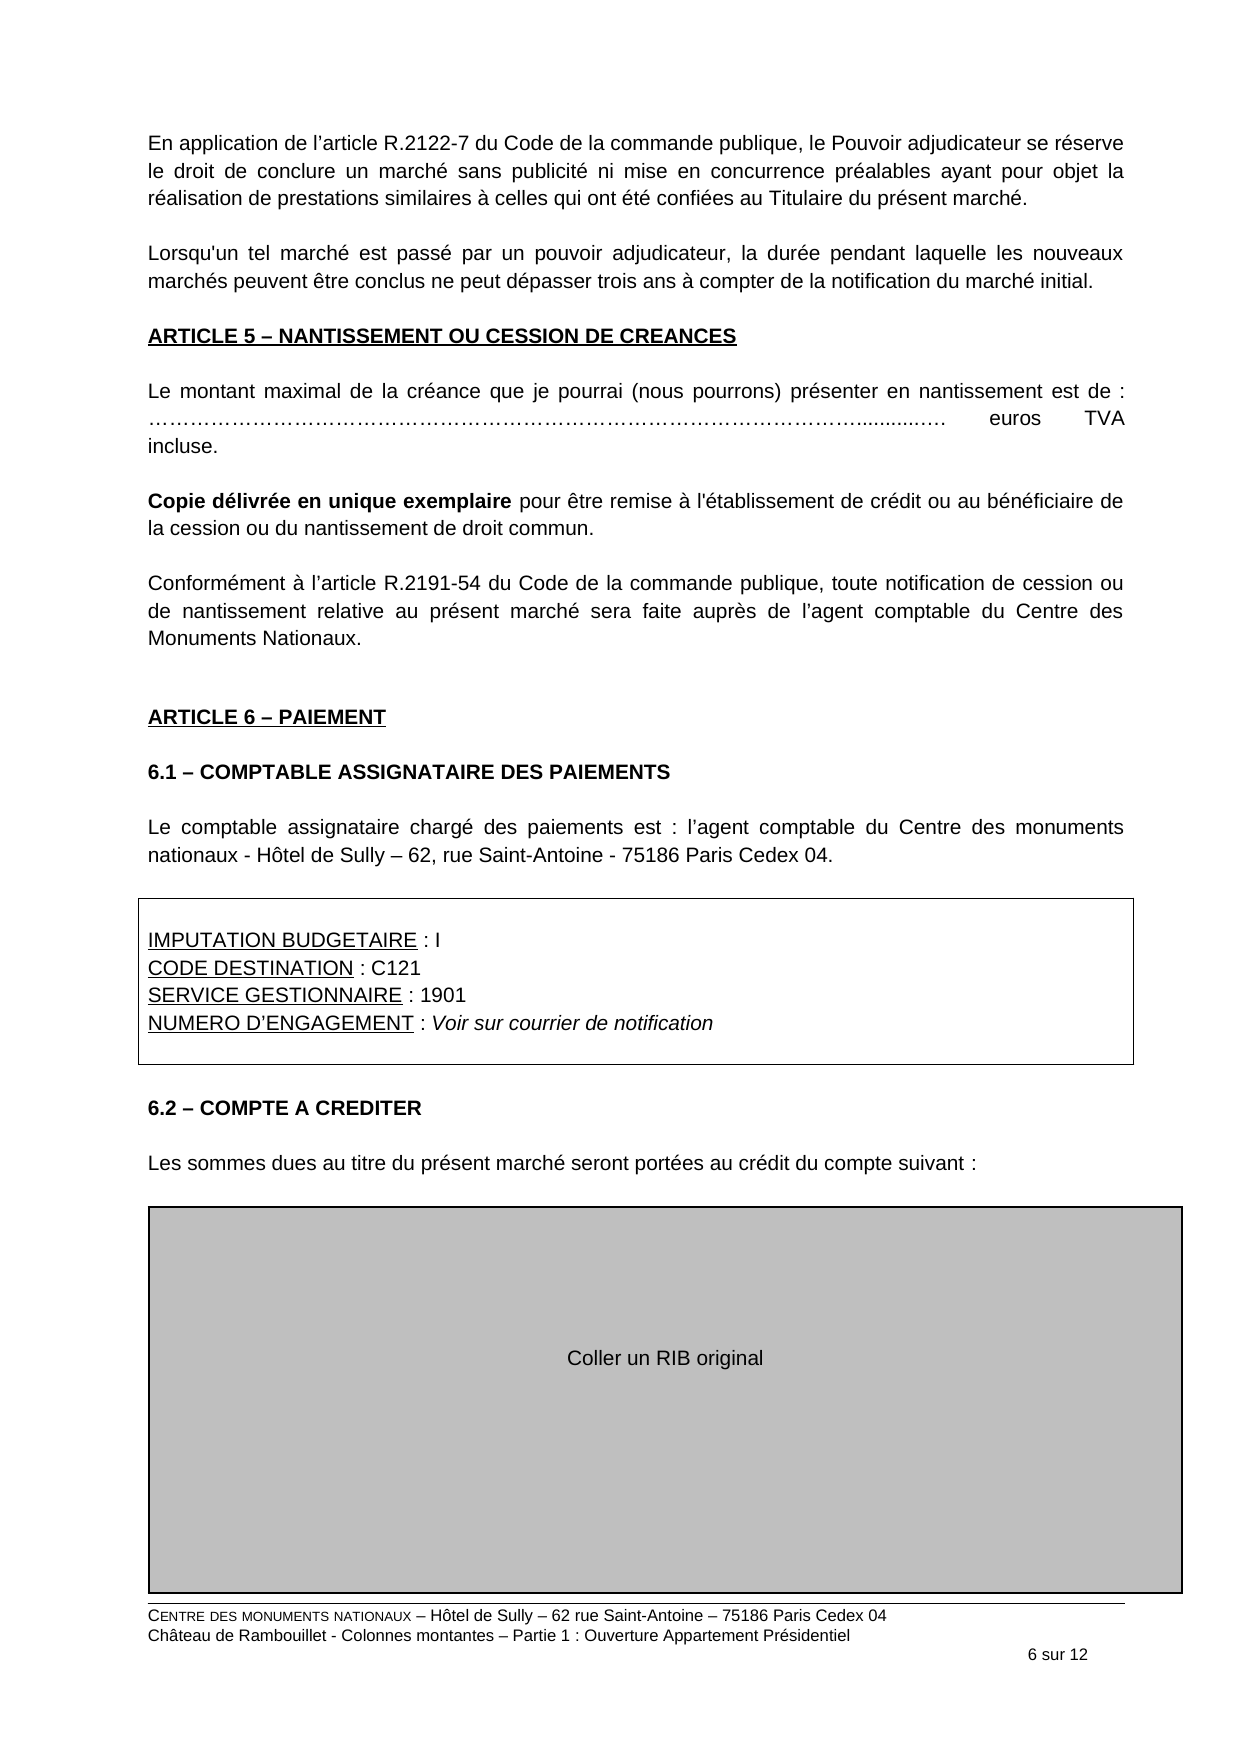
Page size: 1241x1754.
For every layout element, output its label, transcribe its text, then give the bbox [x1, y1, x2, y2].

text NUMERO D’ENGAGEMENT : Voir sur courrier de notification [139, 1007, 1133, 1034]
text Copie délivrée en unique exemplaire pour être remise à l'établissement de crédit ou au bénéficiaire de la cession ou du nantissement de droit commun. [148, 488, 1125, 540]
text Conformément à l’article R.2191-54 du Code de la commande publique, toute notification de cession ou de nantissement relative au présent marché sera faite auprès de l’agent comptable du Centre des Monuments Nationaux. [148, 571, 1125, 650]
text ARTICLE 6 – PAIEMENT [148, 705, 1125, 729]
text SERVICE GESTIONNAIRE : 1901 [139, 980, 1133, 1007]
text Lorsqu'un tel marché est passé par un pouvoir adjudicateur, la durée pendant laquelle les nouveaux marchés peuvent être conclus ne peut dépasser trois ans à compter de la notification du marché initial. [148, 241, 1125, 292]
text Le montant maximal de la créance que je pourrai (nous pourrons) présenter en nantissement est de : …………………………………………………………………………………………...........…. euros TVA incluse. [148, 378, 1125, 457]
text 6.2 – COMPTE A CREDITER [148, 1096, 1125, 1120]
text IMPUTATION BUDGETAIRE : I [139, 925, 1133, 952]
text CODE DESTINATION : C121 [139, 952, 1133, 979]
text Les sommes dues au titre du présent marché seront portées au crédit du compte suivant : [148, 1151, 1125, 1175]
table_header Coller un RIB original [150, 1208, 1181, 1592]
text En application de l’article R.2122-7 du Code de la commande publique, le Pouvoir adjudicateur se réserve le droit de conclure un marché sans publicité ni mise en concurrence préalables ayant pour objet la réalisation de prestations similaires à celles qui ont été confiées au Titulaire du présent marché. [148, 131, 1125, 210]
text ARTICLE 5 – NANTISSEMENT OU CESSION DE CREANCES [148, 323, 1125, 347]
text 6.1 – COMPTABLE ASSIGNATAIRE DES PAIEMENTS [148, 760, 1125, 784]
text Le comptable assignataire chargé des paiements est : l’agent comptable du Centre des monuments nationaux - Hôtel de Sully – 62, rue Saint-Antoine - 75186 Paris Cedex 04. [148, 815, 1125, 866]
